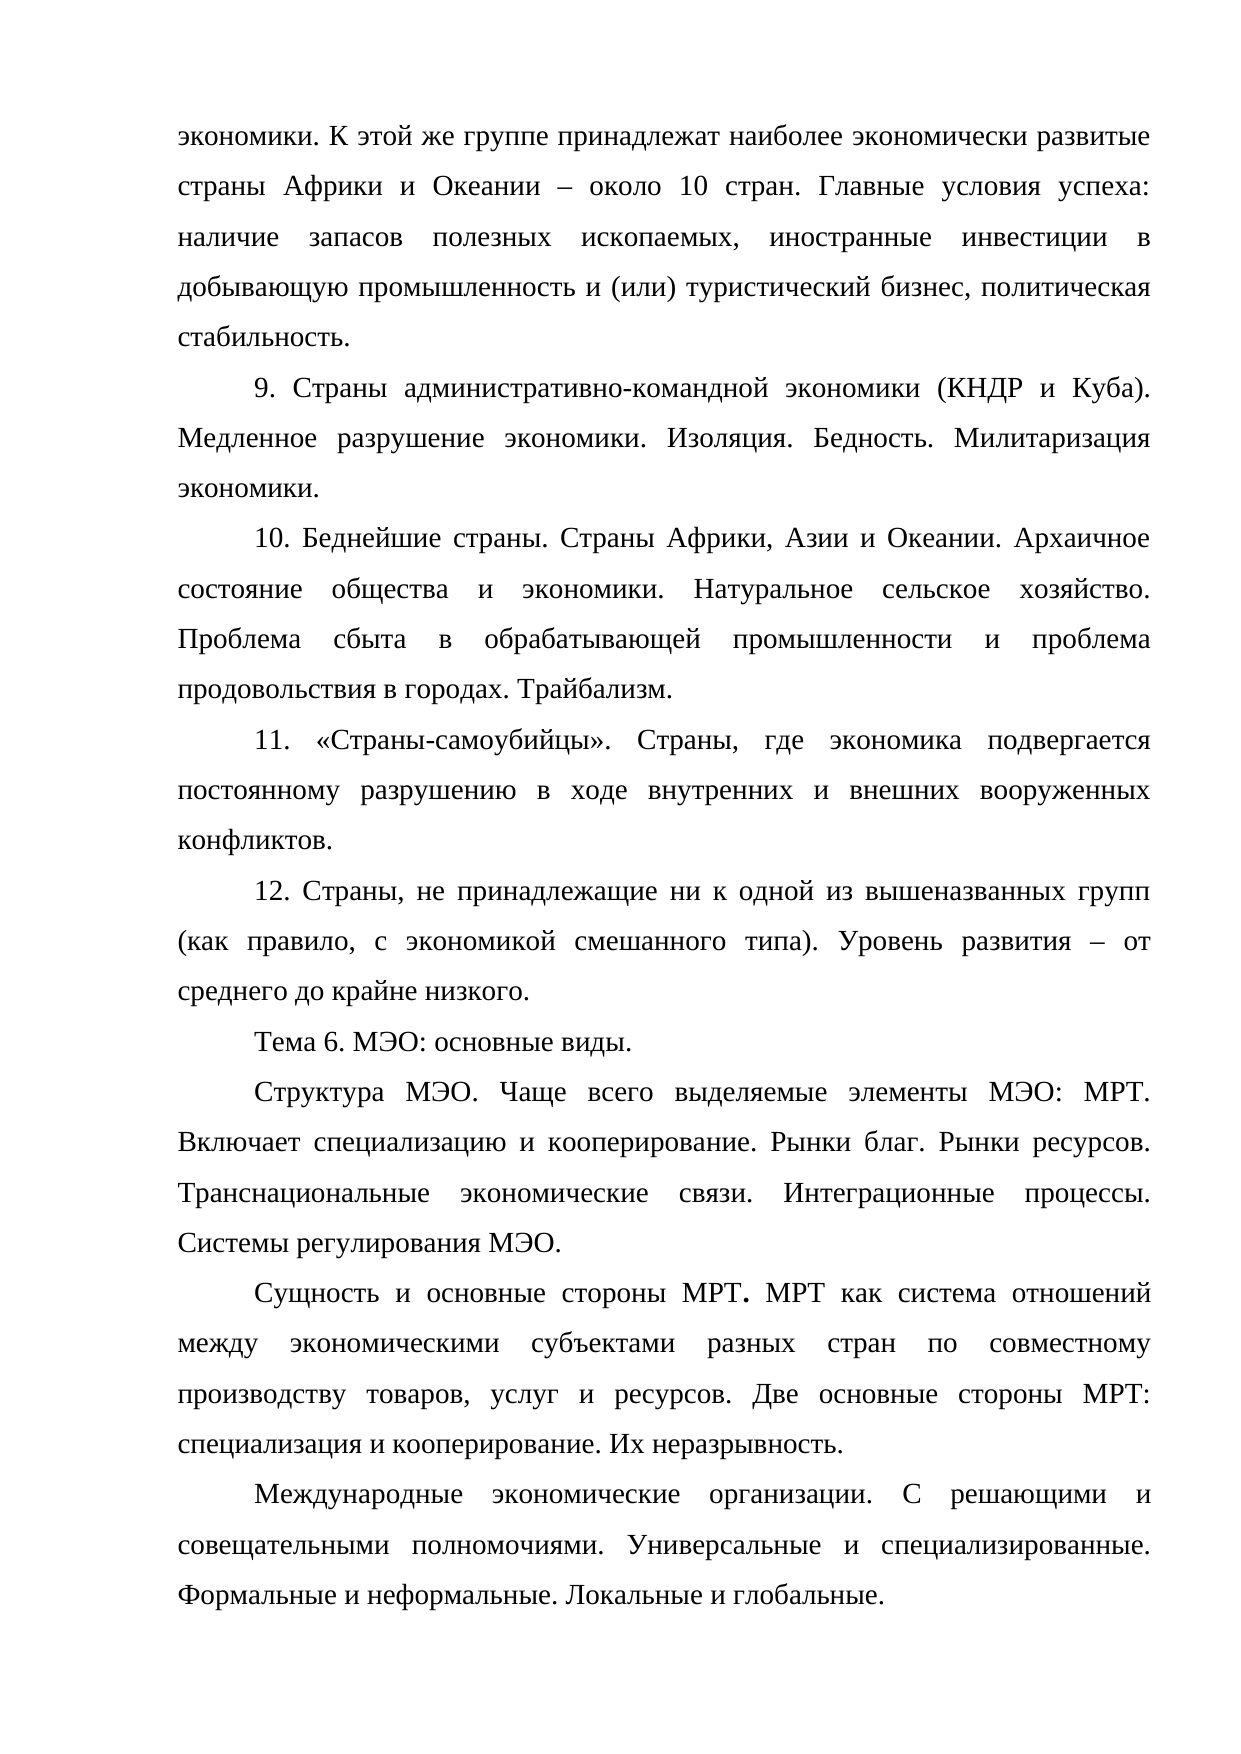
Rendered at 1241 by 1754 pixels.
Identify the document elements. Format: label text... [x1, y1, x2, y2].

title Тема 6. МЭО: основные виды. [177, 1024, 1152, 1057]
text Международные экономические организации. С решающими и совещательными полномочиями. Универсальные и специализированные. Формальные и неформальные. Локальные и глобальные. [177, 1477, 1152, 1611]
text Сущность и основные стороны МРТ. МРТ как система отношений между экономическими субъектами разных стран по совместному производству товаров, услуг и ресурсов. Две основные стороны МРТ: специализация и кооперирование. Их неразрывность. [177, 1275, 1152, 1460]
text 9. Страны административно-командной экономики (КНДР и Куба). Медленное разрушение экономики. Изоляция. Бедность. Милитаризация экономики. [177, 370, 1152, 504]
text 11. «Страны-самоубийцы». Страны, где экономика подвергается постоянному разрушению в ходе внутренних и внешних вооруженных конфликтов. [177, 722, 1152, 856]
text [177, 118, 1152, 353]
text 12. Страны, не принадлежащие ни к одной из вышеназванных групп (как правило, с экономикой смешанного типа). Уровень развития – от среднего до крайне низкого. [177, 873, 1152, 1007]
text 10. Беднейшие страны. Страны Африки, Азии и Океании. Архаичное состояние общества и экономики. Натуральное сельское хозяйство. Проблема сбыта в обрабатывающей промышленности и проблема продовольствия в городах. Трайбализм. [177, 521, 1152, 705]
title Структура МЭО. Чаще всего выделяемые элементы МЭО: МРТ. Включает специализацию и кооперирование. Рынки благ. Рынки ресурсов. Транснациональные экономические связи. Интеграционные процессы. Системы регулирования МЭО. [177, 1074, 1152, 1258]
